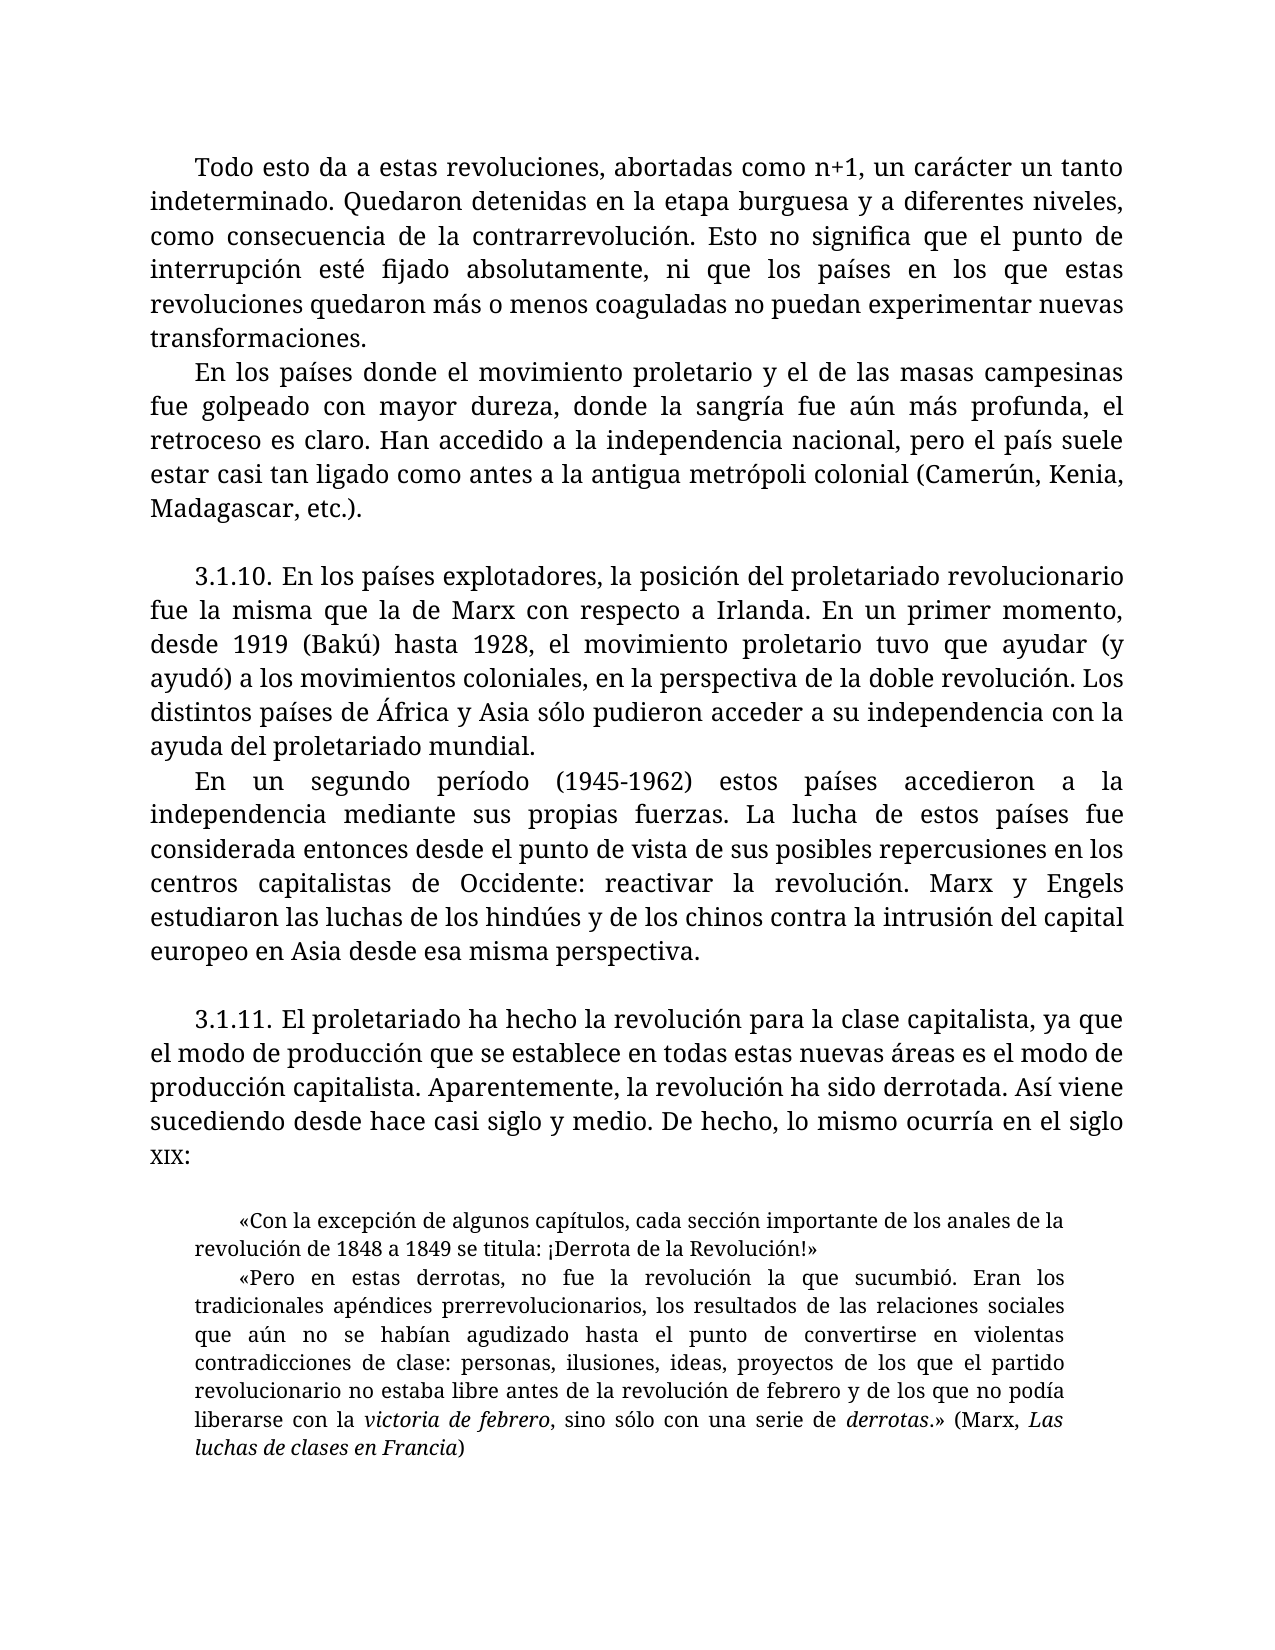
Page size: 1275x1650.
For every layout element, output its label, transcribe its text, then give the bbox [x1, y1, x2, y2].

text «Con la excepción de algunos capítulos, cada sección importante de los anales de la revolución de 1848 a 1849 se titula: ¡Derrota de la Revolución!» [194, 1206, 1066, 1263]
text En los países donde el movimiento proletario y el de las masas campesinas fue golpeado con mayor dureza, donde la sangría fue aún más profunda, el retroceso es claro. Han accedido a la independencia nacional, pero el país suele estar casi tan ligado como antes a la antigua metrópoli colonial (Camerún, Kenia, Madagascar, etc.). [150, 354, 1125, 525]
text Todo esto da a estas revoluciones, abortadas como n+1, un carácter un tanto indeterminado. Quedaron detenidas en la etapa burguesa y a diferentes niveles, como consecuencia de la contrarrevolución. Esto no significa que el punto de interrupción esté fijado absolutamente, ni que los países en los que estas revoluciones quedaron más ο menos coaguladas no puedan experimentar nuevas transformaciones. [150, 150, 1125, 354]
text 3.1.11. El proletariado ha hecho la revolución para la clase capitalista, ya que el modo de producción que se establece en todas estas nuevas áreas es el modo de producción capitalista. Aparentemente, la revolución ha sido derrotada. Así viene sucediendo desde hace casi siglo y medio. De hecho, lo mismo ocurría en el siglo xix: [150, 1002, 1125, 1172]
text «Pero en estas derrotas, no fue la revolución la que sucumbió. Eran los tradicionales apéndices prerrevolucionarios, los resultados de las relaciones sociales que aún no se habían agudizado hasta el punto de convertirse en violentas contradicciones de clase: personas, ilusiones, ideas, proyectos de los que el partido revolucionario no estaba libre antes de la revolución de febrero y de los que no podía liberarse con la victoria de febrero, sino sólo con una serie de derrotas.» (Marx, Las luchas de clases en Francia) [194, 1263, 1066, 1462]
text 3.1.10. En los países explotadores, la posición del proletariado revolucionario fue la misma que la de Marx con respecto a Irlanda. En un primer momento, desde 1919 (Bakú) hasta 1928, el movimiento proletario tuvo que ayudar (y ayudó) a los movimientos coloniales, en la perspectiva de la doble revolución. Los distintos países de África y Asia sólo pudieron acceder a su independencia con la ayuda del proletariado mundial. [150, 559, 1125, 763]
text En un segundo período (1945-1962) estos países accedieron a la independencia mediante sus propias fuerzas. La lucha de estos países fue considerada entonces desde el punto de vista de sus posibles repercusiones en los centros capitalistas de Occidente: reactivar la revolución. Marx y Engels estudiaron las luchas de los hindúes y de los chinos contra la intrusión del capital europeo en Asia desde esa misma perspectiva. [150, 763, 1125, 967]
